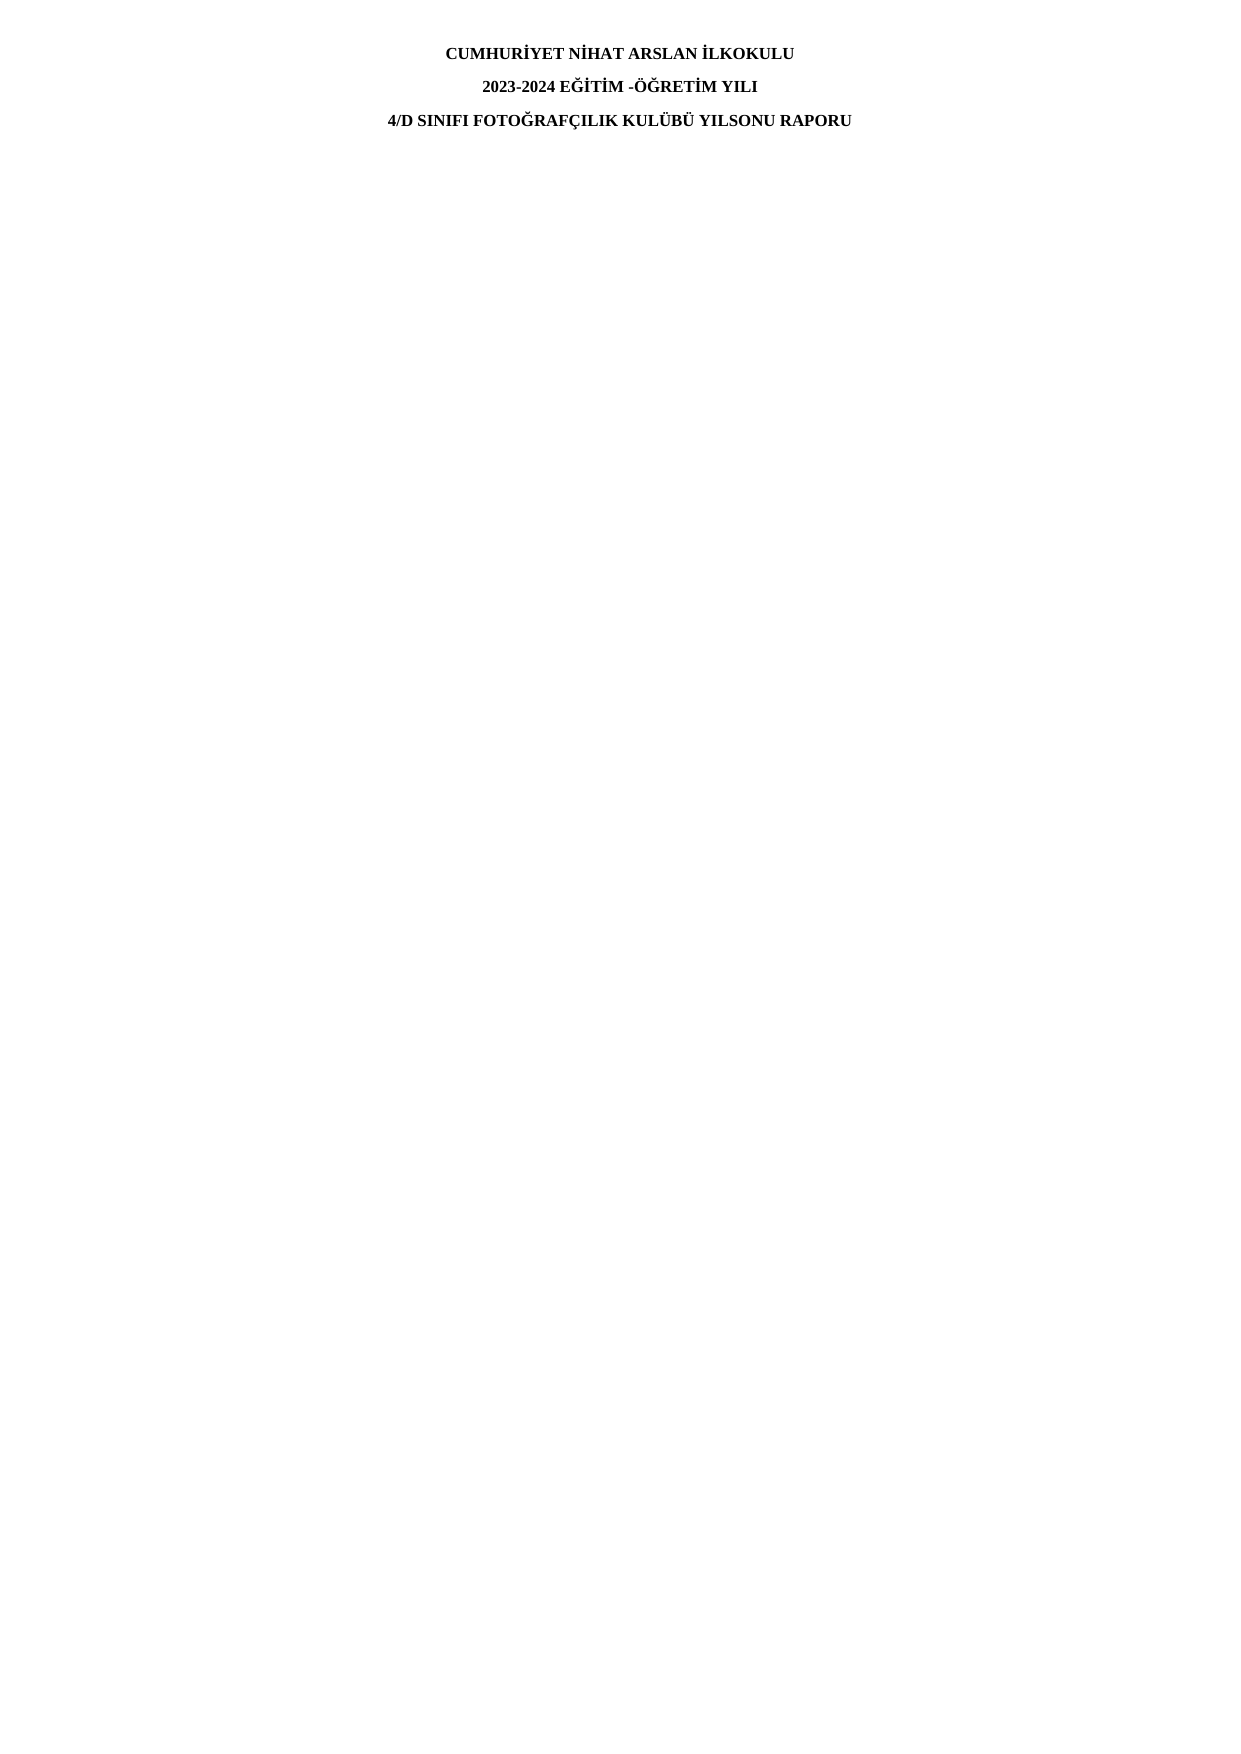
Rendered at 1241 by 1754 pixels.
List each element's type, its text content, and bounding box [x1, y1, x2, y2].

text 2023-2024 EĞİTİM -ÖĞRETİM YILI [35, 63, 1205, 97]
text CUMHURİYET NİHAT ARSLAN İLKOKULU [35, 29, 1205, 63]
text 4/D SINIFI FOTOĞRAFÇILIK KULÜBÜ YILSONU RAPORU [35, 97, 1205, 130]
